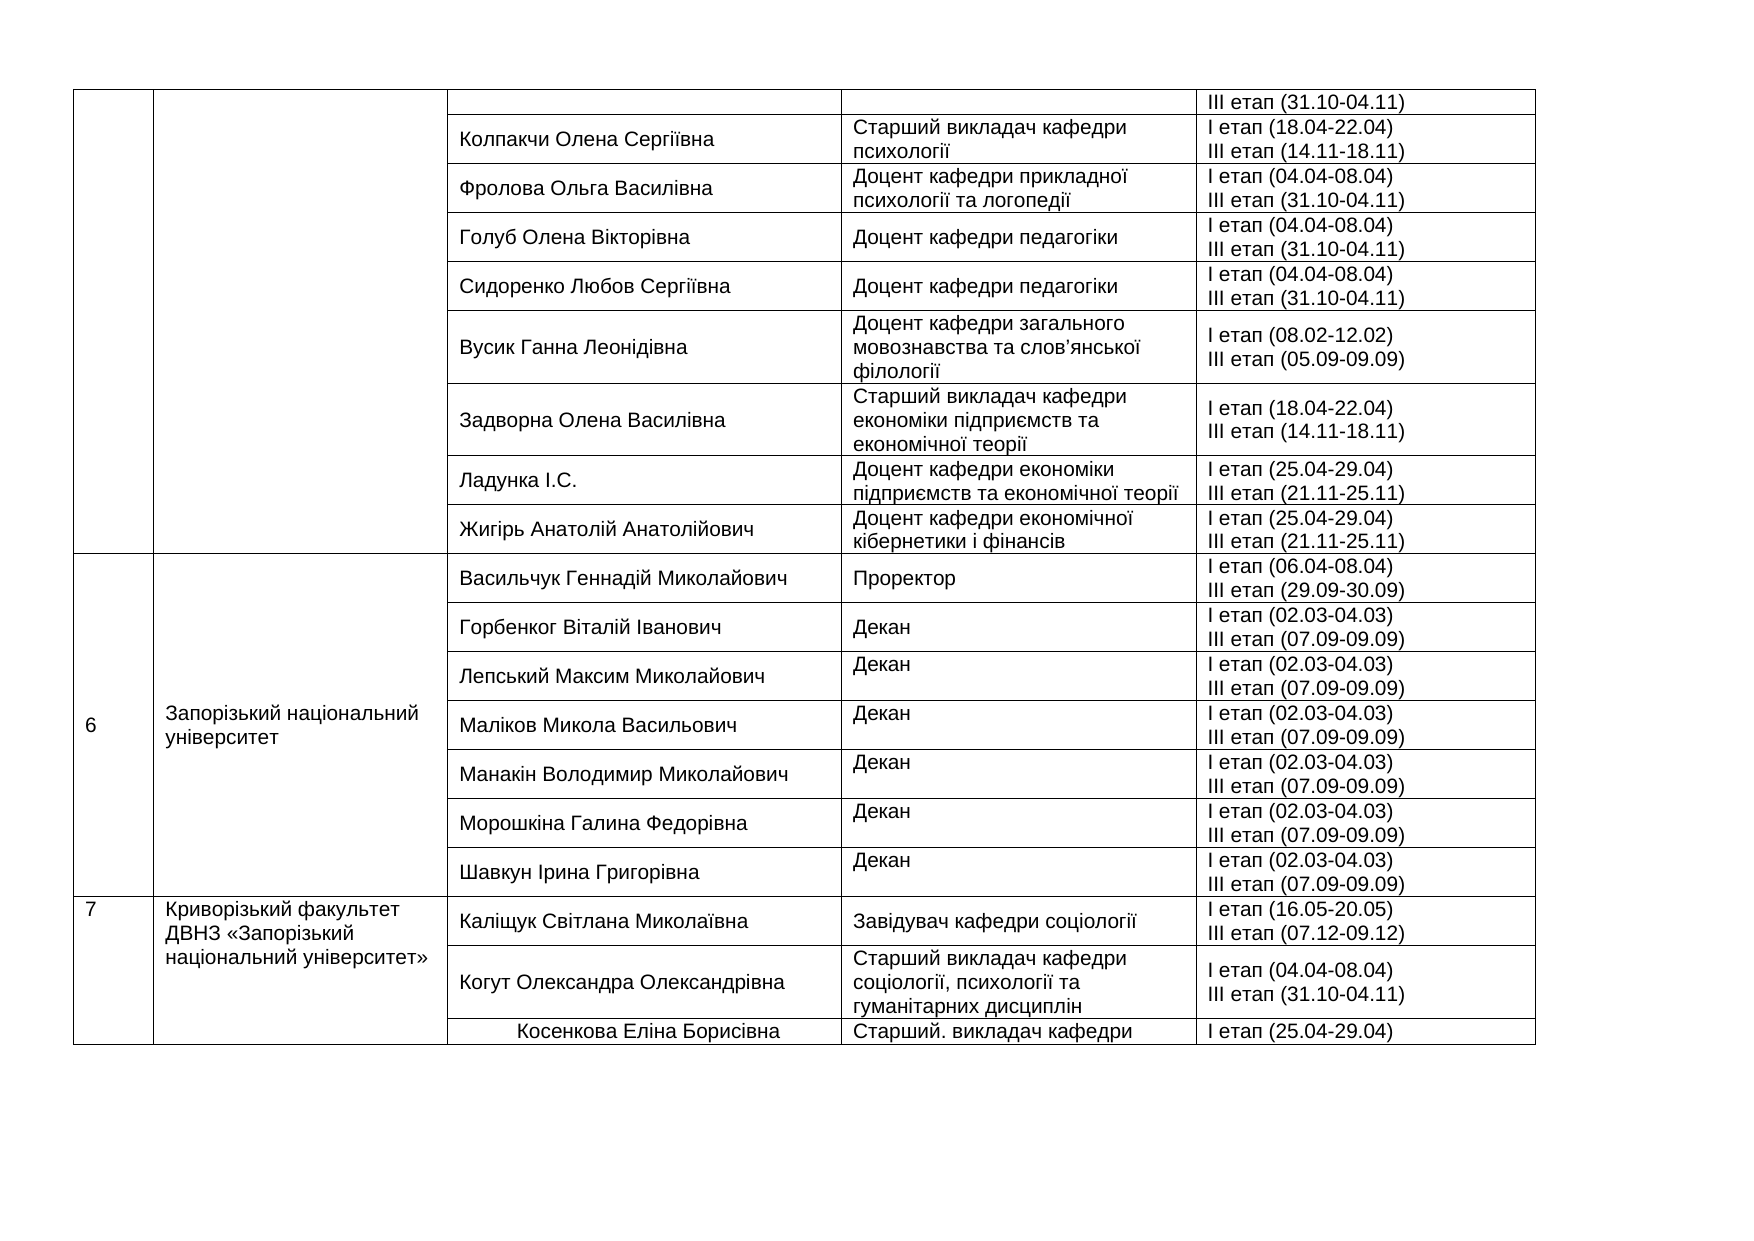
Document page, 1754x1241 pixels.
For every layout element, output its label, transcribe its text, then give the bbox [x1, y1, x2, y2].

table_cell І етап (02.03-04.03) ІІІ етап (07.09-09.09) [1197, 701, 1535, 749]
table_cell Манакін Володимир Миколайович [448, 750, 841, 798]
table_cell І етап (04.04-08.04) ІІІ етап (31.10-04.11) [1197, 164, 1535, 212]
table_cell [448, 1019, 841, 1044]
table_cell Доцент кафедри економічної кібернетики і фінансів [842, 505, 1196, 553]
table_cell Колпакчи Олена Сергіївна [448, 115, 841, 163]
table_cell Старший викладач кафедри економіки підприємств та економічної теорії [842, 384, 1196, 455]
table_cell Доцент кафедри прикладної психології та логопедії [842, 164, 1196, 212]
table_cell Декан [842, 750, 1196, 798]
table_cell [842, 1019, 1196, 1044]
table_cell Ладунка І.С. [448, 456, 841, 504]
table_cell Когут Олександра Олександрівна [448, 946, 841, 1018]
table_cell Проректор [842, 554, 1196, 602]
table_cell І етап (18.04-22.04) ІІІ етап (14.11-18.11) [1197, 384, 1535, 455]
table_cell Доцент кафедри загального мовознавства та слов’янської філології [842, 311, 1196, 382]
table_cell 6 [74, 554, 153, 896]
table_cell Декан [842, 799, 1196, 847]
table_cell І етап (04.04-08.04) ІІІ етап (31.10-04.11) [1197, 213, 1535, 261]
table_cell І етап (04.04-08.04) ІІІ етап (31.10-04.11) [1197, 946, 1535, 1018]
table_cell Доцент кафедри педагогіки [842, 213, 1196, 261]
table_cell Шавкун Ірина Григорівна [448, 848, 841, 896]
table_cell Завідувач кафедри соціології [842, 897, 1196, 945]
table_cell Маліков Микола Васильович [448, 701, 841, 749]
table_cell Вусик Ганна Леонідівна [448, 311, 841, 382]
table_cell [1197, 1019, 1535, 1044]
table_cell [448, 90, 841, 114]
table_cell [842, 90, 1196, 114]
table_cell Запорізький національний університет [154, 554, 447, 896]
table_cell І етап (04.04-08.04) ІІІ етап (31.10-04.11) [1197, 262, 1535, 309]
table_cell І етап (06.04-08.04) ІІІ етап (29.09-30.09) [1197, 554, 1535, 602]
table_cell Голуб Олена Вікторівна [448, 213, 841, 261]
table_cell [1197, 90, 1535, 114]
table_cell І етап (02.03-04.03) ІІІ етап (07.09-09.09) [1197, 652, 1535, 700]
table_cell Лепський Максим Миколайович [448, 652, 841, 700]
table_cell І етап (25.04-29.04) ІІІ етап (21.11-25.11) [1197, 505, 1535, 553]
table_cell Декан [842, 652, 1196, 700]
table_cell Декан [842, 603, 1196, 651]
table_cell Старший викладач кафедри соціології, психології та гуманітарних дисциплін [842, 946, 1196, 1018]
table_cell Фролова Ольга Василівна [448, 164, 841, 212]
table_cell Жигірь Анатолій Анатолійович [448, 505, 841, 553]
table_cell І етап (18.04-22.04) ІІІ етап (14.11-18.11) [1197, 115, 1535, 163]
table_cell І етап (16.05-20.05) ІІІ етап (07.12-09.12) [1197, 897, 1535, 945]
table_cell І етап (02.03-04.03) ІІІ етап (07.09-09.09) [1197, 603, 1535, 651]
table_cell І етап (08.02-12.02) ІІІ етап (05.09-09.09) [1197, 311, 1535, 382]
table_cell 7 [74, 897, 153, 1044]
table_cell Декан [842, 701, 1196, 749]
table_cell Декан [842, 848, 1196, 896]
table_cell Криворізький факультет ДВНЗ «Запорізький національний університет» [154, 897, 447, 1044]
table_cell Горбенког Віталій Іванович [448, 603, 841, 651]
table_cell Каліщук Світлана Миколаївна [448, 897, 841, 945]
table_cell І етап (25.04-29.04) ІІІ етап (21.11-25.11) [1197, 456, 1535, 504]
table_cell І етап (02.03-04.03) ІІІ етап (07.09-09.09) [1197, 799, 1535, 847]
table_cell Сидоренко Любов Сергіївна [448, 262, 841, 309]
table_cell Задворна Олена Василівна [448, 384, 841, 455]
table_cell Доцент кафедри економіки підприємств та економічної теорії [842, 456, 1196, 504]
table_cell Морошкіна Галина Федорівна [448, 799, 841, 847]
table_cell І етап (02.03-04.03) ІІІ етап (07.09-09.09) [1197, 750, 1535, 798]
table_cell І етап (02.03-04.03) ІІІ етап (07.09-09.09) [1197, 848, 1535, 896]
table_cell Васильчук Геннадій Миколайович [448, 554, 841, 602]
table_cell Доцент кафедри педагогіки [842, 262, 1196, 309]
table_cell Старший викладач кафедри психології [842, 115, 1196, 163]
